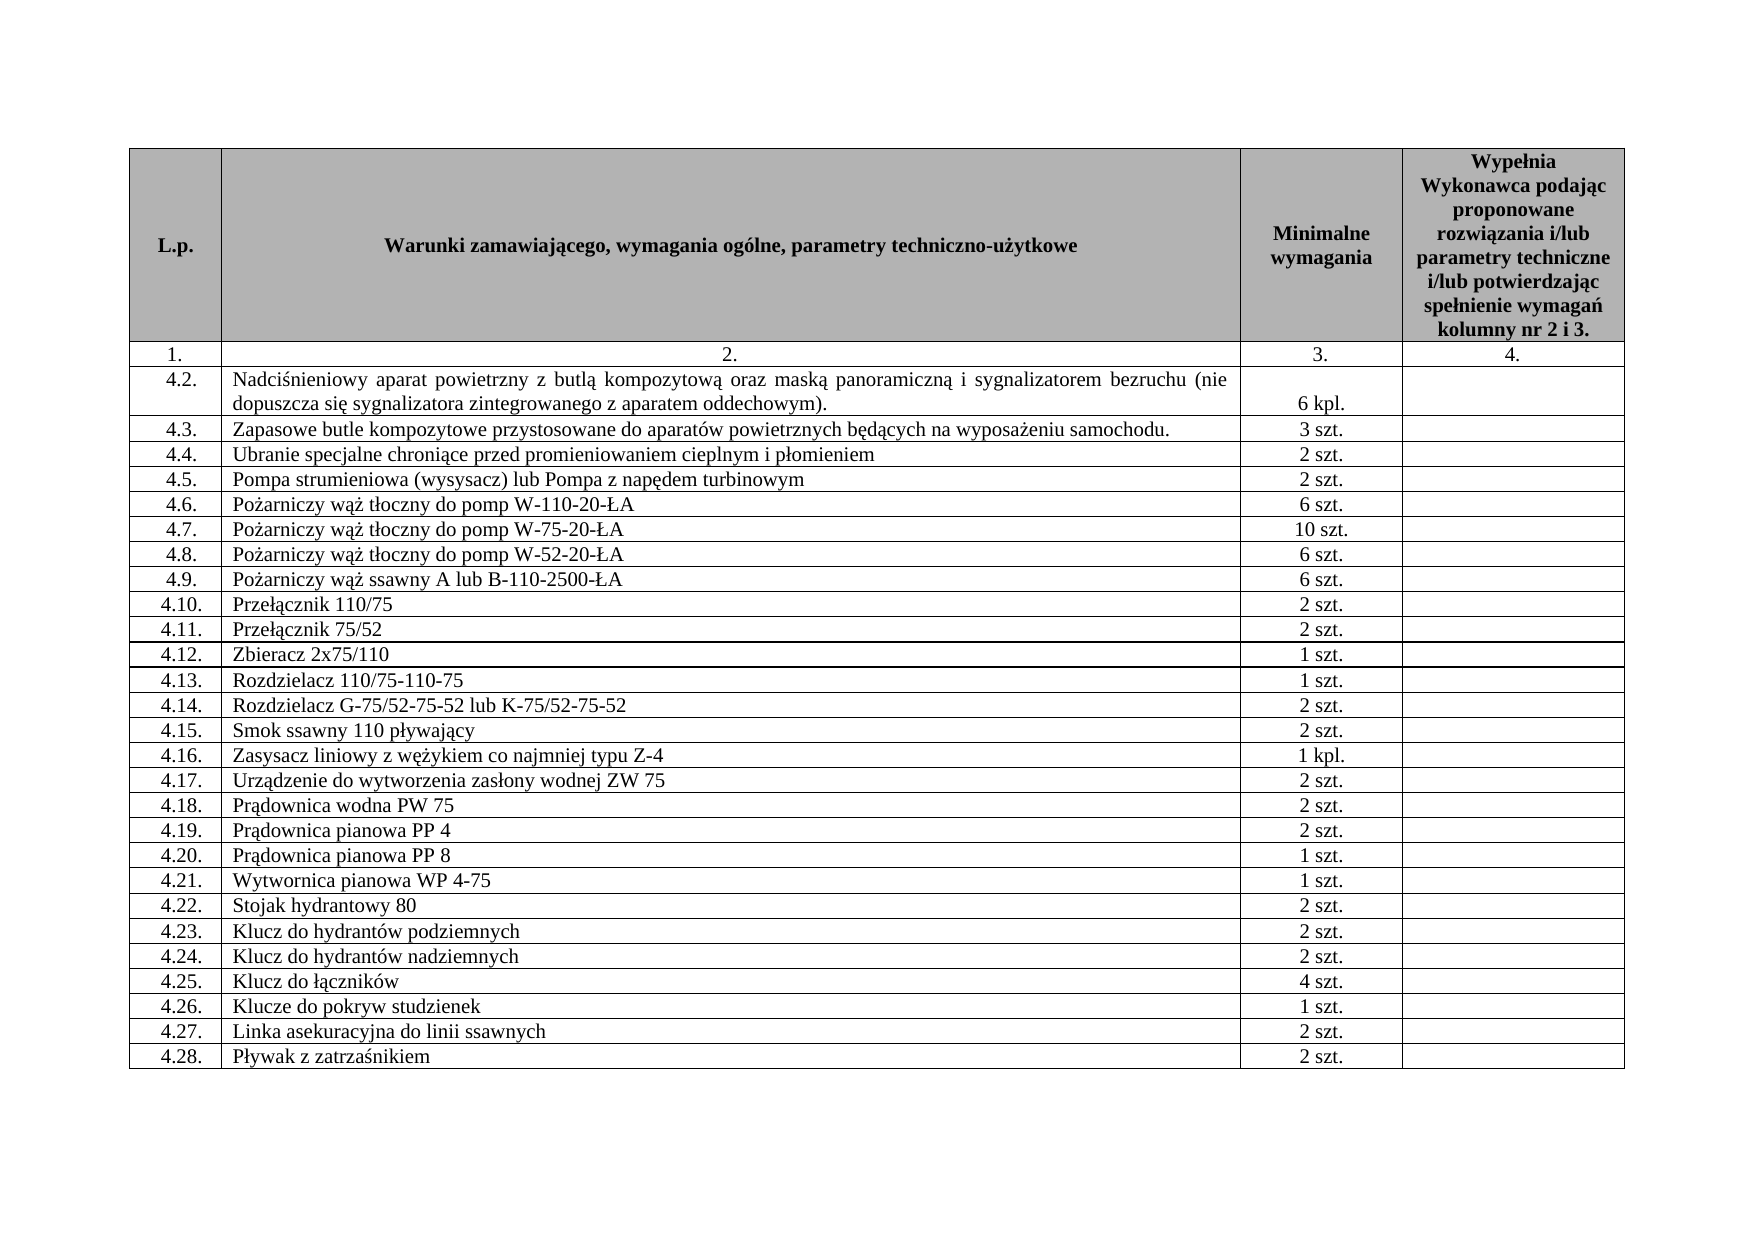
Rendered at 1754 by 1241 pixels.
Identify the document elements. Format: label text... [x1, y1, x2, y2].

table_cell 4.2. [130, 367, 221, 415]
table_cell Rozdzielacz G-75/52-75-52 lub K-75/52-75-52 [222, 693, 1240, 717]
table_cell Ubranie specjalne chroniące przed promieniowaniem cieplnym i płomieniem [222, 442, 1240, 466]
table_cell Pożarniczy wąż ssawny A lub B-110-2500-ŁA [222, 567, 1240, 591]
table_cell [222, 342, 1240, 366]
table_cell 4.12. [130, 643, 221, 666]
table_cell Zapasowe butle kompozytowe przystosowane do aparatów powietrznych będących na wyposażeniu samochodu. [222, 416, 1240, 441]
table_cell 1 szt. [1241, 994, 1402, 1018]
table_cell 2 szt. [1241, 1019, 1402, 1043]
table_cell 2 szt. [1241, 442, 1402, 466]
table_cell [1403, 542, 1624, 566]
table_cell 3 szt. [1241, 416, 1402, 441]
table_cell [1403, 517, 1624, 541]
table_cell [1403, 592, 1624, 616]
table_cell [1403, 567, 1624, 591]
table_cell 4.22. [130, 894, 221, 917]
table_cell 4.28. [130, 1044, 221, 1068]
table_cell Nadciśnieniowy aparat powietrzny z butlą kompozytową oraz maską panoramiczną i sygnalizatorem bezruchu (nie dopuszcza się sygnalizatora zintegrowanego z aparatem oddechowym). [222, 367, 1240, 415]
table_cell [1403, 668, 1624, 692]
table_cell Klucze do pokryw studzienek [222, 994, 1240, 1018]
table_header Warunki zamawiającego, wymagania ogólne, parametry techniczno-użytkowe [222, 149, 1240, 341]
table_cell [1403, 442, 1624, 466]
table_cell 4.8. [130, 542, 221, 566]
table_cell [1403, 492, 1624, 516]
table_cell [1403, 919, 1624, 943]
table_cell Klucz do hydrantów podziemnych [222, 919, 1240, 943]
table_cell 4.11. [130, 617, 221, 641]
table_cell 1 szt. [1241, 668, 1402, 692]
table_cell Zasysacz liniowy z wężykiem co najmniej typu Z-4 [222, 743, 1240, 767]
table_cell 4.7. [130, 517, 221, 541]
table_cell [1403, 617, 1624, 641]
table_cell 2 szt. [1241, 1044, 1402, 1068]
table_cell 4.20. [130, 843, 221, 867]
table_cell 10 szt. [1241, 517, 1402, 541]
table_cell 4.5. [130, 467, 221, 491]
table_cell [1403, 1044, 1624, 1068]
table_cell Prądownica wodna PW 75 [222, 793, 1240, 817]
table_cell 2 szt. [1241, 693, 1402, 717]
table_cell 2 szt. [1241, 818, 1402, 842]
table_cell 4.16. [130, 743, 221, 767]
table_cell Smok ssawny 110 pływający [222, 718, 1240, 742]
table_cell 2 szt. [1241, 592, 1402, 616]
table_cell 4.13. [130, 668, 221, 692]
table_cell [1403, 693, 1624, 717]
table_cell Klucz do łączników [222, 969, 1240, 993]
table_header L.p. [130, 149, 221, 341]
table_cell [1403, 768, 1624, 792]
table_cell 4.15. [130, 718, 221, 742]
table_cell [1403, 367, 1624, 415]
table_cell 6 szt. [1241, 567, 1402, 591]
table_cell [1403, 894, 1624, 917]
table_cell 6 kpl. [1241, 367, 1402, 415]
table_cell 4.21. [130, 868, 221, 892]
table_cell [1403, 1019, 1624, 1043]
table_cell 1 szt. [1241, 868, 1402, 892]
table_cell 4.26. [130, 994, 221, 1018]
table_cell 6 szt. [1241, 542, 1402, 566]
table_cell Prądownica pianowa PP 8 [222, 843, 1240, 867]
table_cell 4.23. [130, 919, 221, 943]
table_cell 4.9. [130, 567, 221, 591]
table_cell [1403, 843, 1624, 867]
table_cell [1403, 743, 1624, 767]
table_cell Pompa strumieniowa (wysysacz) lub Pompa z napędem turbinowym [222, 467, 1240, 491]
table_cell [1241, 342, 1402, 366]
table_cell 1 szt. [1241, 643, 1402, 666]
table_cell Pożarniczy wąż tłoczny do pomp W-75-20-ŁA [222, 517, 1240, 541]
table_cell [1403, 793, 1624, 817]
table_cell 4.24. [130, 944, 221, 968]
table_cell Zbieracz 2x75/110 [222, 643, 1240, 666]
table_cell Pływak z zatrzaśnikiem [222, 1044, 1240, 1068]
table_cell [1403, 467, 1624, 491]
table_cell Klucz do hydrantów nadziemnych [222, 944, 1240, 968]
table_cell [1403, 342, 1624, 366]
table_cell Wytwornica pianowa WP 4-75 [222, 868, 1240, 892]
table_cell 6 szt. [1241, 492, 1402, 516]
table_cell 4.17. [130, 768, 221, 792]
table_cell 4.14. [130, 693, 221, 717]
table_cell 4.10. [130, 592, 221, 616]
table_cell Przełącznik 75/52 [222, 617, 1240, 641]
table_cell 1 szt. [1241, 843, 1402, 867]
table_cell 2 szt. [1241, 718, 1402, 742]
table_cell [1403, 818, 1624, 842]
table_cell 2 szt. [1241, 768, 1402, 792]
table_cell 2 szt. [1241, 944, 1402, 968]
table_cell [1403, 643, 1624, 666]
table_cell Stojak hydrantowy 80 [222, 894, 1240, 917]
table_header Minimalne wymagania [1241, 149, 1402, 341]
table_cell [1403, 868, 1624, 892]
table_cell Prądownica pianowa PP 4 [222, 818, 1240, 842]
table_cell Pożarniczy wąż tłoczny do pomp W-52-20-ŁA [222, 542, 1240, 566]
table_cell [1403, 994, 1624, 1018]
table_cell [1403, 969, 1624, 993]
table_cell 2 szt. [1241, 894, 1402, 917]
table_cell Rozdzielacz 110/75-110-75 [222, 668, 1240, 692]
table_cell 2 szt. [1241, 919, 1402, 943]
table_cell [1403, 944, 1624, 968]
table_cell 1 kpl. [1241, 743, 1402, 767]
table_cell 4.6. [130, 492, 221, 516]
table_cell Urządzenie do wytworzenia zasłony wodnej ZW 75 [222, 768, 1240, 792]
table_cell 4.18. [130, 793, 221, 817]
table_cell Linka asekuracyjna do linii ssawnych [222, 1019, 1240, 1043]
table_cell 4.4. [130, 442, 221, 466]
table_cell 4.3. [130, 416, 221, 441]
table_cell 2 szt. [1241, 617, 1402, 641]
table_cell Pożarniczy wąż tłoczny do pomp W-110-20-ŁA [222, 492, 1240, 516]
table_cell Przełącznik 110/75 [222, 592, 1240, 616]
table_header Wypełnia Wykonawca podając proponowane rozwiązania i/lub parametry techniczne i/lub potwierdzając spełnienie wymagań kolumny nr 2 i 3. [1403, 149, 1624, 341]
table_cell 2 szt. [1241, 467, 1402, 491]
table_cell 4 szt. [1241, 969, 1402, 993]
table_cell [1403, 718, 1624, 742]
table_cell [130, 342, 221, 366]
table_cell 4.19. [130, 818, 221, 842]
table_cell 4.27. [130, 1019, 221, 1043]
table_cell 4.25. [130, 969, 221, 993]
table_cell 2 szt. [1241, 793, 1402, 817]
table_cell [1403, 416, 1624, 441]
